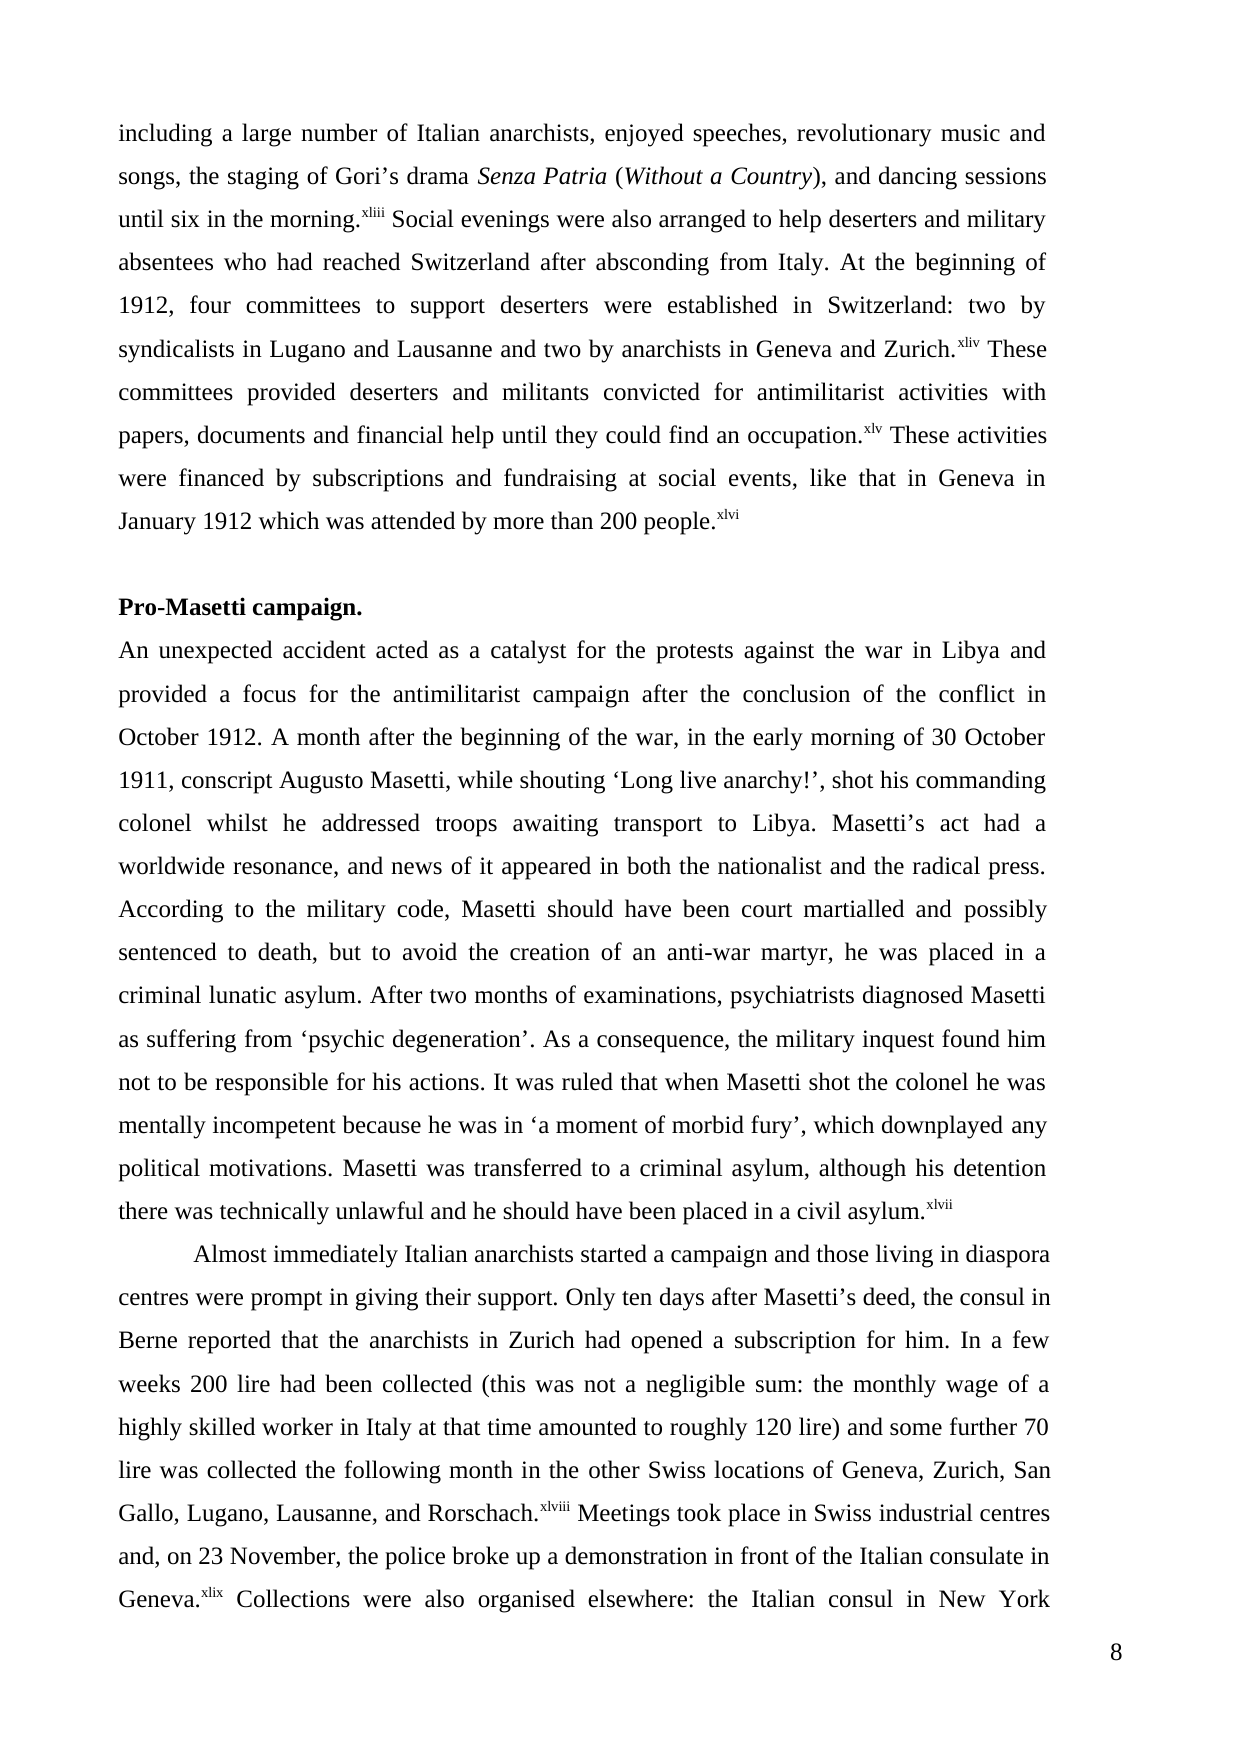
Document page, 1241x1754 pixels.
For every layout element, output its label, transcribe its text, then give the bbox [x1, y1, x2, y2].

text Pro-Masetti campaign. [118, 592, 1047, 621]
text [118, 1239, 1051, 1613]
text An unexpected accident acted as a catalyst for the protests against the war in Libya and provided a focus for the antimilitarist campaign after the conclusion of the conflict in October 1912. A month after the beginning of the war, in the early morning of 30 October 1911, conscript Augusto Masetti, while shouting ‘Long live anarchy!’, shot his commanding colonel whilst he addressed troops awaiting transport to Libya. Masetti’s act had a worldwide resonance, and news of it appeared in both the nationalist and the radical press. According to the military code, Masetti should have been court martialled and possibly sentenced to death, but to avoid the creation of an anti-war martyr, he was placed in a criminal lunatic asylum. After two months of examinations, psychiatrists diagnosed Masetti as suffering from ‘psychic degeneration’. As a consequence, the military inquest found him not to be responsible for his actions. It was ruled that when Masetti shot the colonel he was mentally incompetent because he was in ‘a moment of morbid fury’, which downplayed any political motivations. Masetti was transferred to a criminal asylum, although his detention there was technically unlawful and he should have been placed in a civil asylum. [118, 636, 1047, 1225]
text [118, 118, 1047, 535]
